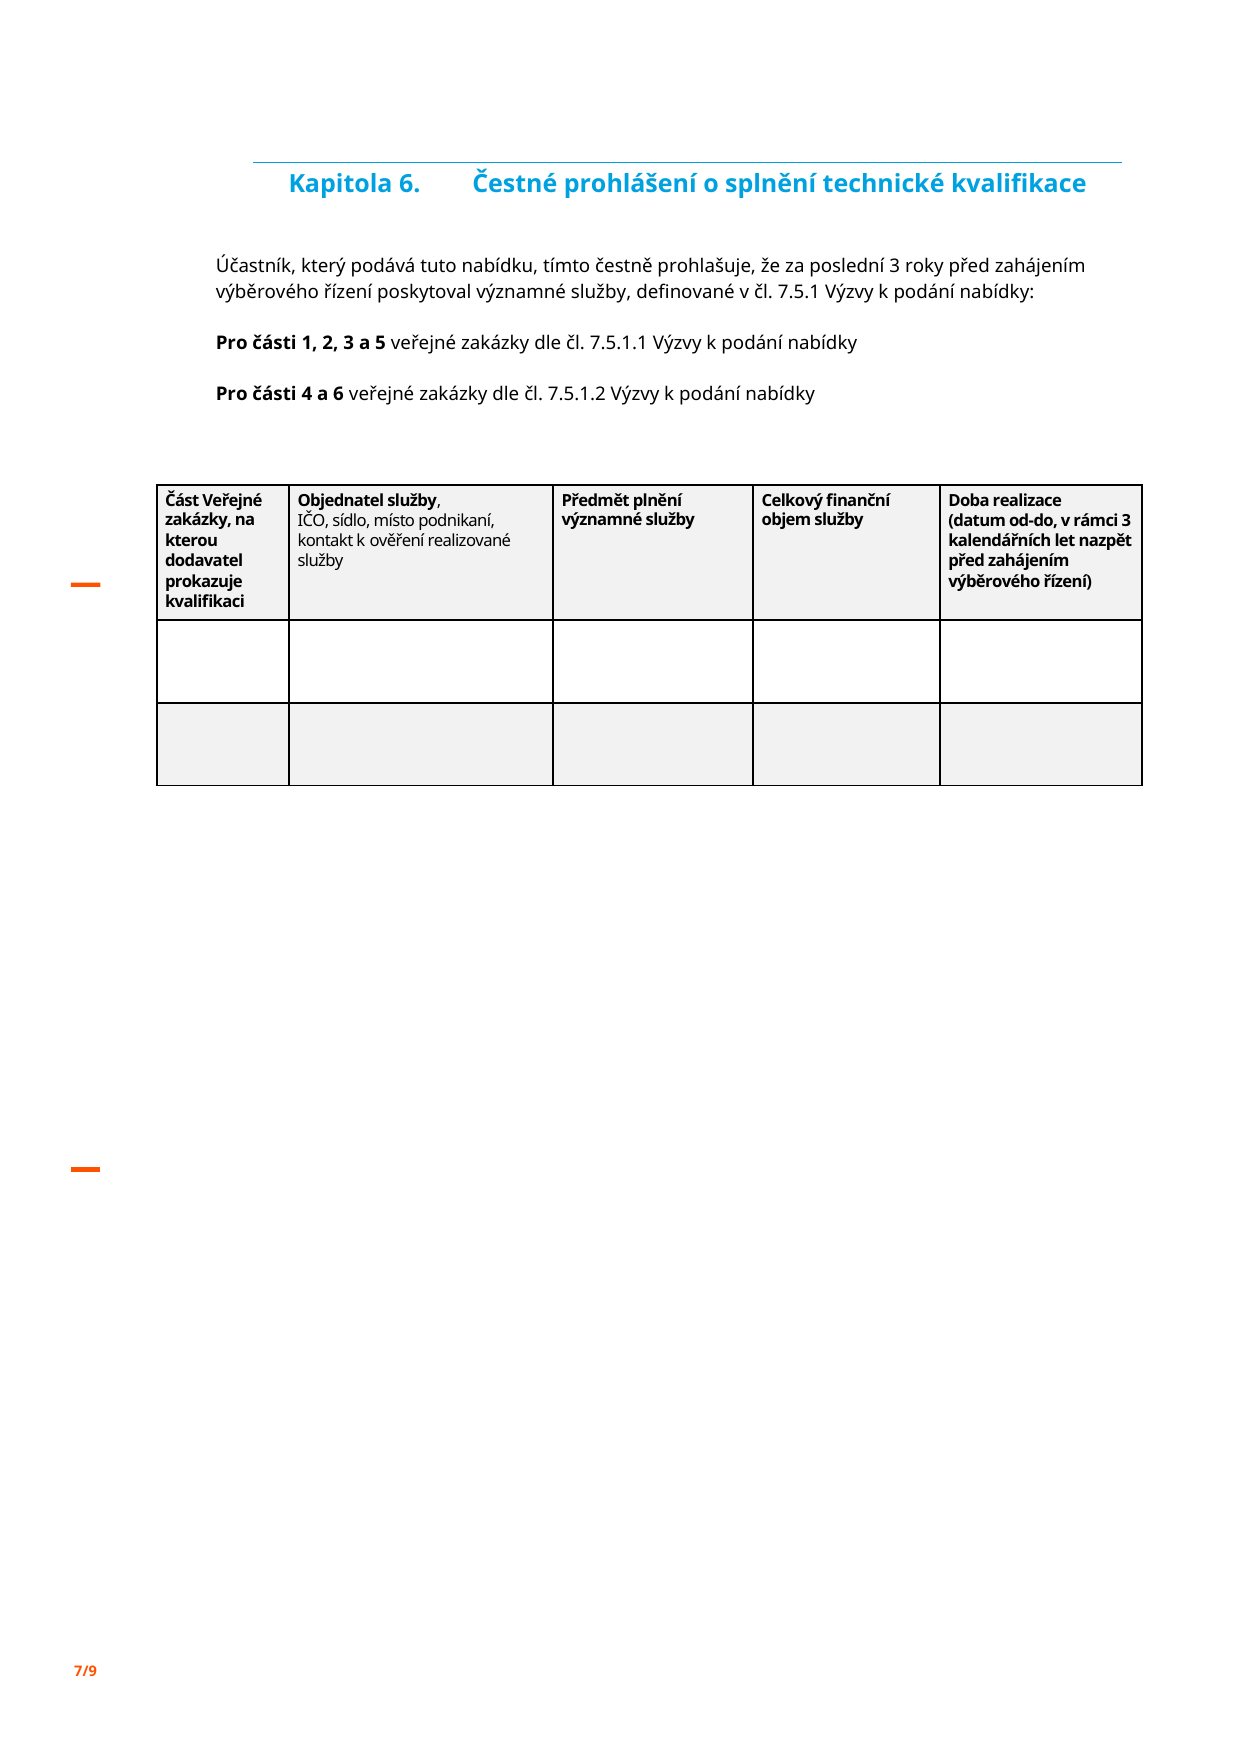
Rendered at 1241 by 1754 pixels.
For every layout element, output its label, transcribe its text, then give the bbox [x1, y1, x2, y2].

table_header Doba realizace (datum od-do, v rámci 3 kalendářních let nazpět před zahájením výběrového řízení) [941, 486, 1141, 619]
text Pro části 1, 2, 3 a 5 veřejné zakázky dle čl. 7.5.1.1 Výzvy k podání nabídky [216, 329, 1122, 354]
table_header Celkový finanční objem služby [754, 486, 939, 619]
text Pro části 4 a 6 veřejné zakázky dle čl. 7.5.1.2 Výzvy k podání nabídky [216, 380, 1122, 406]
table_cell [290, 621, 552, 702]
table_header Část Veřejné zakázky, na kterou dodavatel prokazuje kvalifikaci [158, 486, 288, 619]
table_cell [941, 704, 1141, 785]
table_header Předmět plnění významné služby [554, 486, 752, 619]
text Účastník, který podává tuto nabídku, tímto čestně prohlašuje, že za poslední 3 roky před zahájením výběrového řízení poskytoval významné služby, definované v čl. 7.5.1 Výzvy k podání nabídky: [216, 252, 1122, 303]
table_cell [158, 704, 288, 785]
table_cell [554, 621, 752, 702]
table_header Objednatel služby, IČO, sídlo, místo podnikaní, kontakt k ověření realizované služby [290, 486, 552, 619]
table_cell [754, 621, 939, 702]
table_cell [554, 704, 752, 785]
table_cell [754, 704, 939, 785]
subtitle Čestné prohlášení o splnění technické kvalifikace [253, 163, 1122, 199]
table_cell [941, 621, 1141, 702]
table_cell [158, 621, 288, 702]
table_cell [290, 704, 552, 785]
